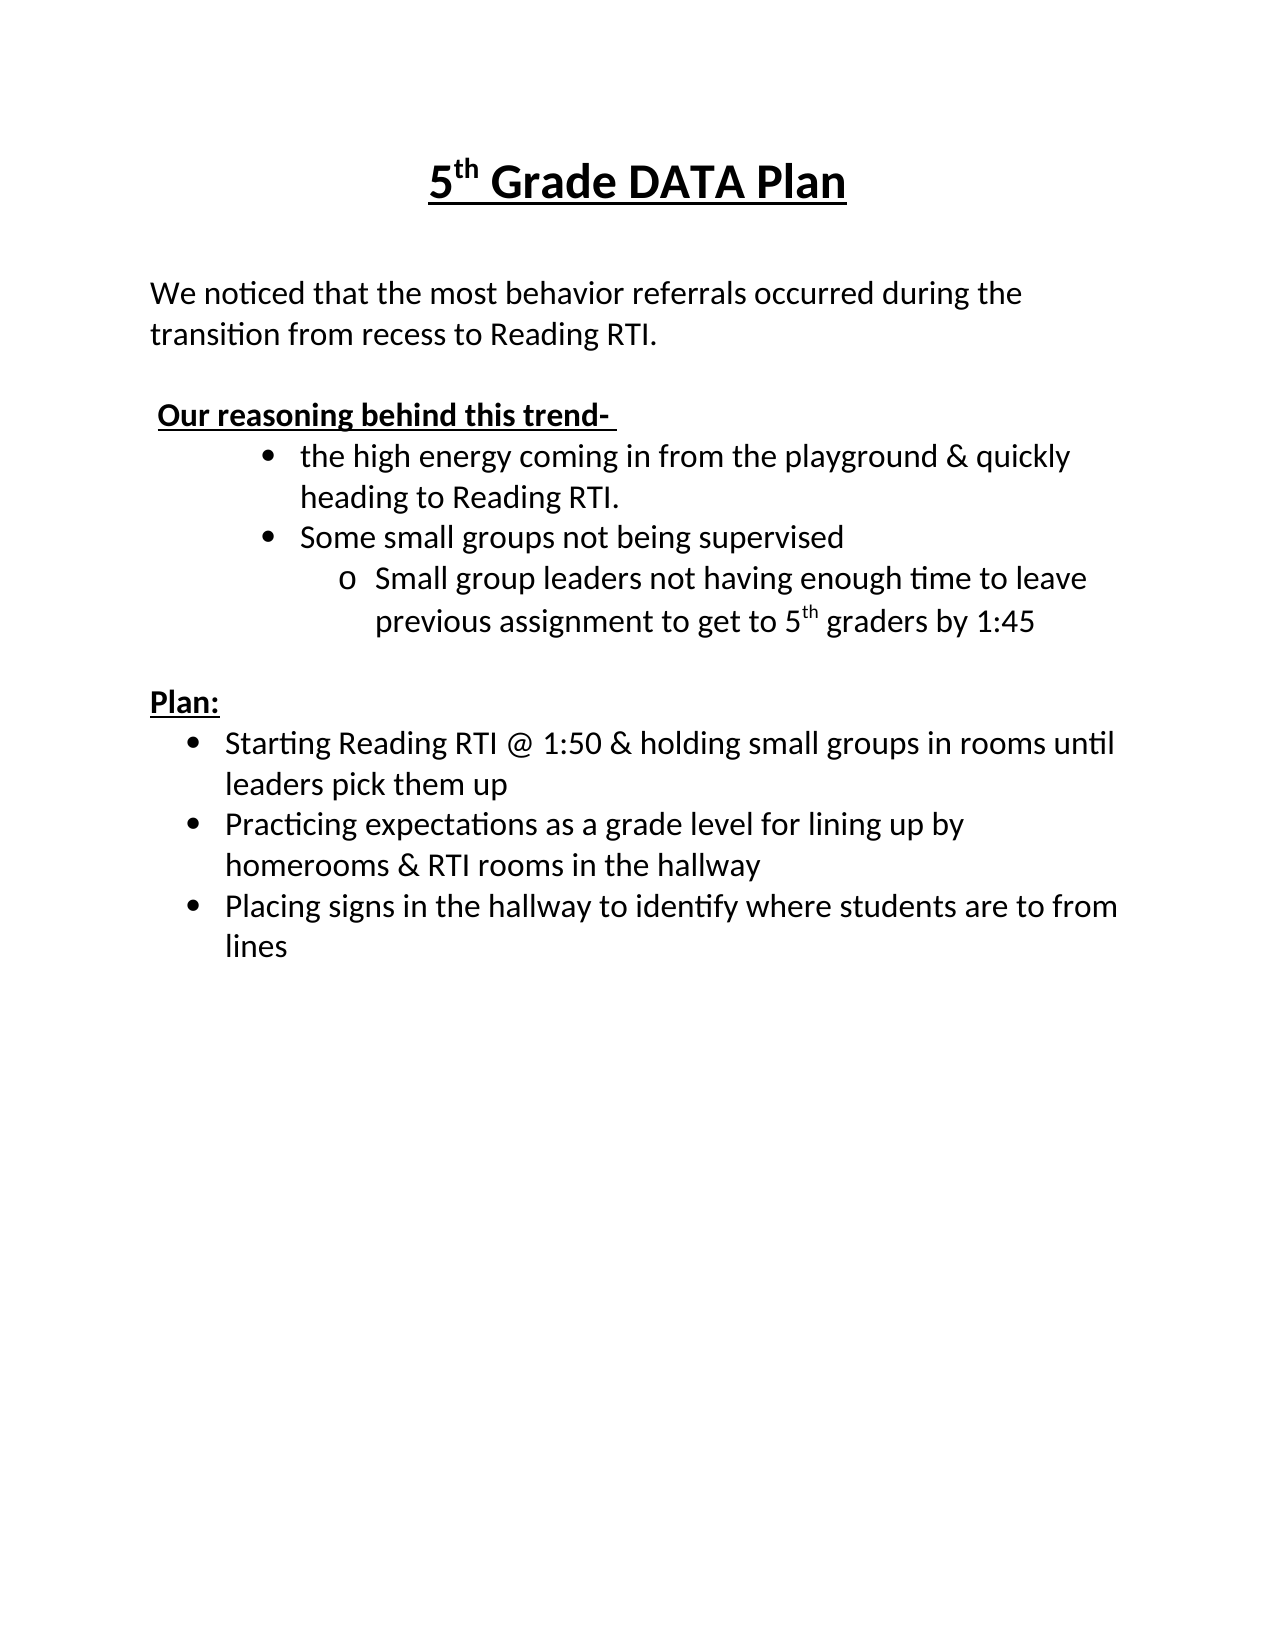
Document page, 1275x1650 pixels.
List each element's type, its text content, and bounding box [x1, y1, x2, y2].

text 5th Grade DATA Plan [150, 150, 1125, 211]
list Placing signs in the hallway to identify where students are to from lines [187, 885, 1125, 966]
list Small group leaders not having enough time to leave previous assignment to get to 5th graders by 1:45 [337, 557, 1125, 640]
text Plan: [150, 681, 1125, 722]
list Some small groups not being supervised [262, 516, 1125, 557]
text Our reasoning behind this trend- [150, 394, 1125, 435]
text We noticed that the most behavior referrals occurred during the transition from recess to Reading RTI. [150, 272, 1125, 353]
list the high energy coming in from the playground & quickly heading to Reading RTI. [262, 435, 1125, 516]
list Practicing expectations as a grade level for lining up by homerooms & RTI rooms in the hallway [187, 803, 1125, 885]
list Starting Reading RTI @ 1:50 & holding small groups in rooms until leaders pick them up [187, 722, 1125, 803]
